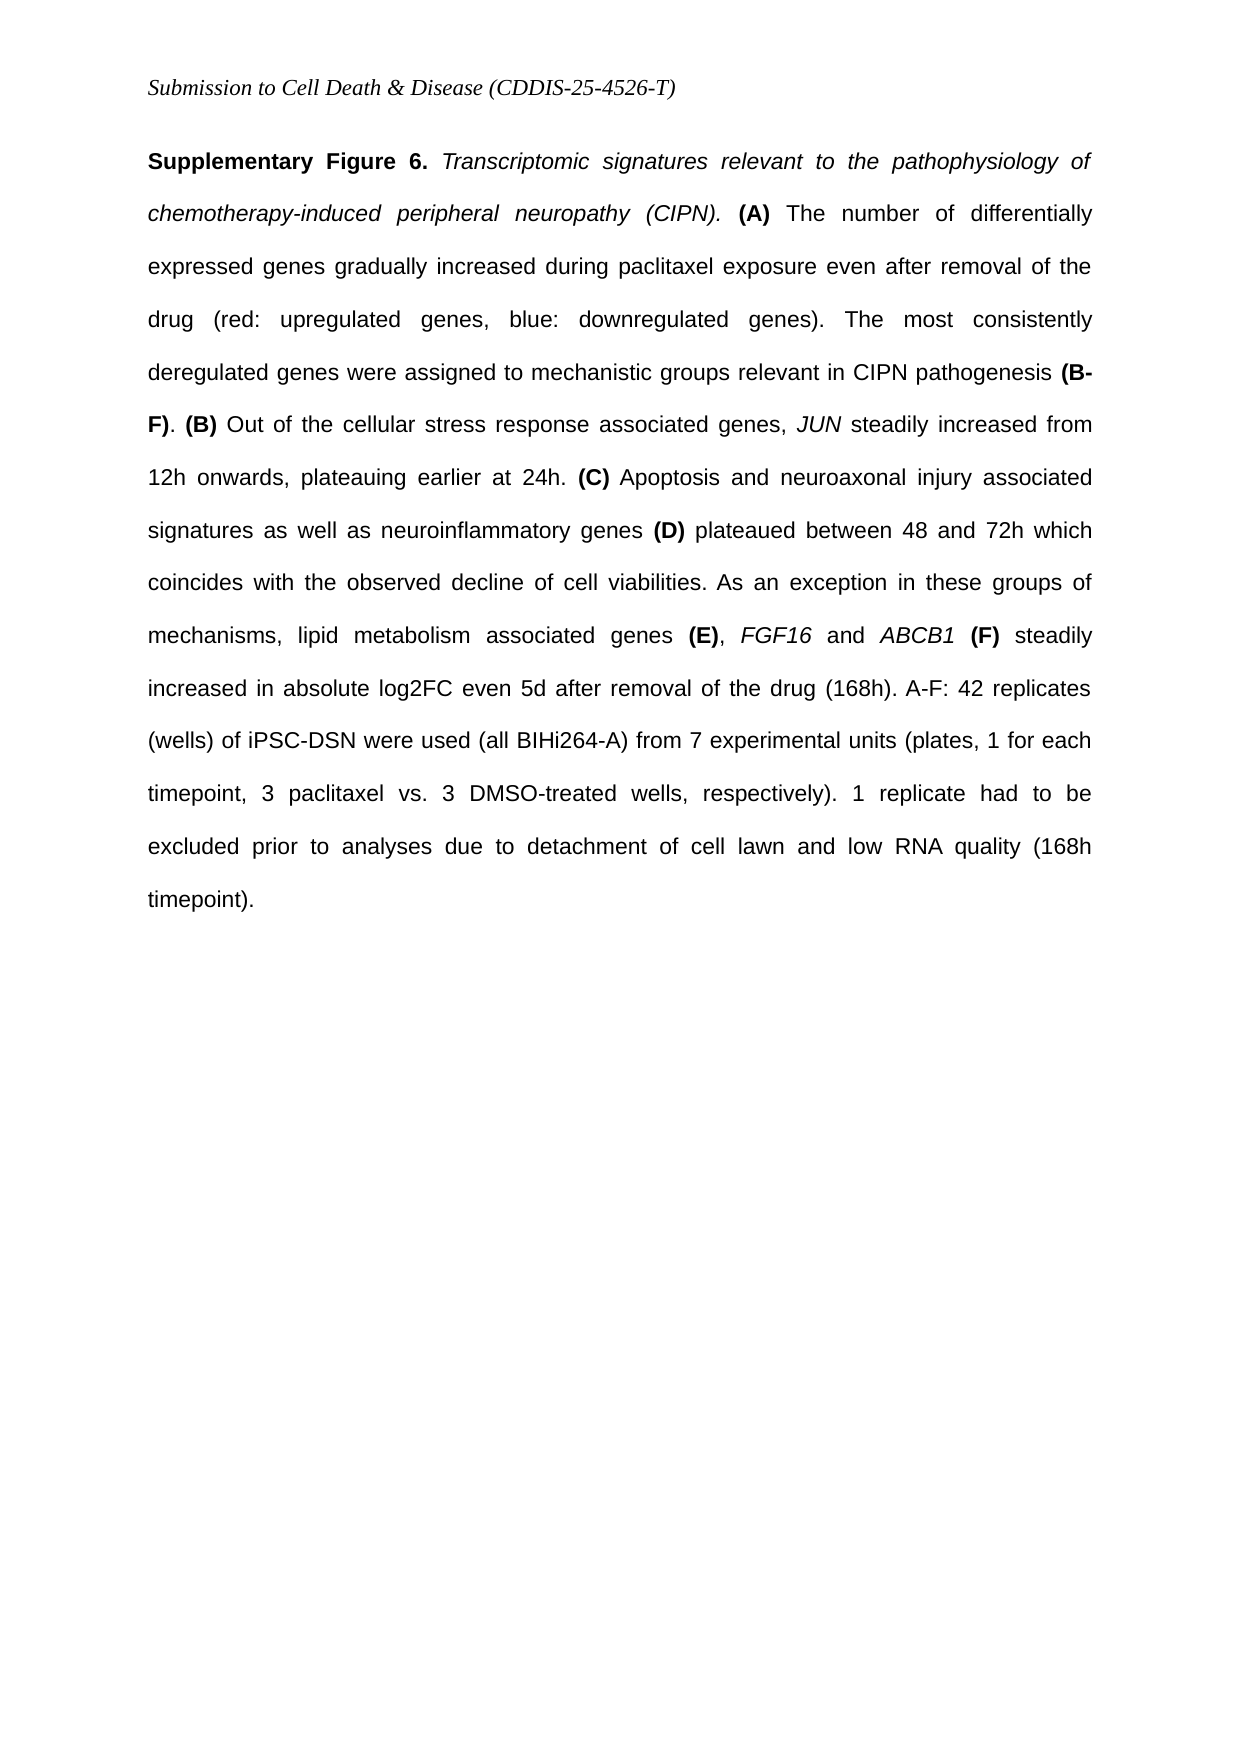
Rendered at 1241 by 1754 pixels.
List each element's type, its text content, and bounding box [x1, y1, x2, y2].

text Supplementary Figure 6. Transcriptomic signatures relevant to the pathophysiology of chemotherapy-induced peripheral neuropathy (CIPN). (A) The number of differentially expressed genes gradually increased during paclitaxel exposure even after removal of the drug (red: upregulated genes, blue: downregulated genes). The most consistently deregulated genes were assigned to mechanistic groups relevant in CIPN pathogenesis (B-F). (B) Out of the cellular stress response associated genes, JUN steadily increased from 12h onwards, plateauing earlier at 24h. (C) Apoptosis and neuroaxonal injury associated signatures as well as neuroinflammatory genes (D) plateaued between 48 and 72h which coincides with the observed decline of cell viabilities. As an exception in these groups of mechanisms, lipid metabolism associated genes (E), FGF16 and ABCB1 (F) steadily increased in absolute log2FC even 5d after removal of the drug (168h). A-F: 42 replicates (wells) of iPSC-DSN were used (all BIHi264-A) from 7 experimental units (plates, 1 for each timepoint, 3 paclitaxel vs. 3 DMSO-treated wells, respectively). 1 replicate had to be excluded prior to analyses due to detachment of cell lawn and low RNA quality (168h timepoint). [148, 148, 1093, 912]
